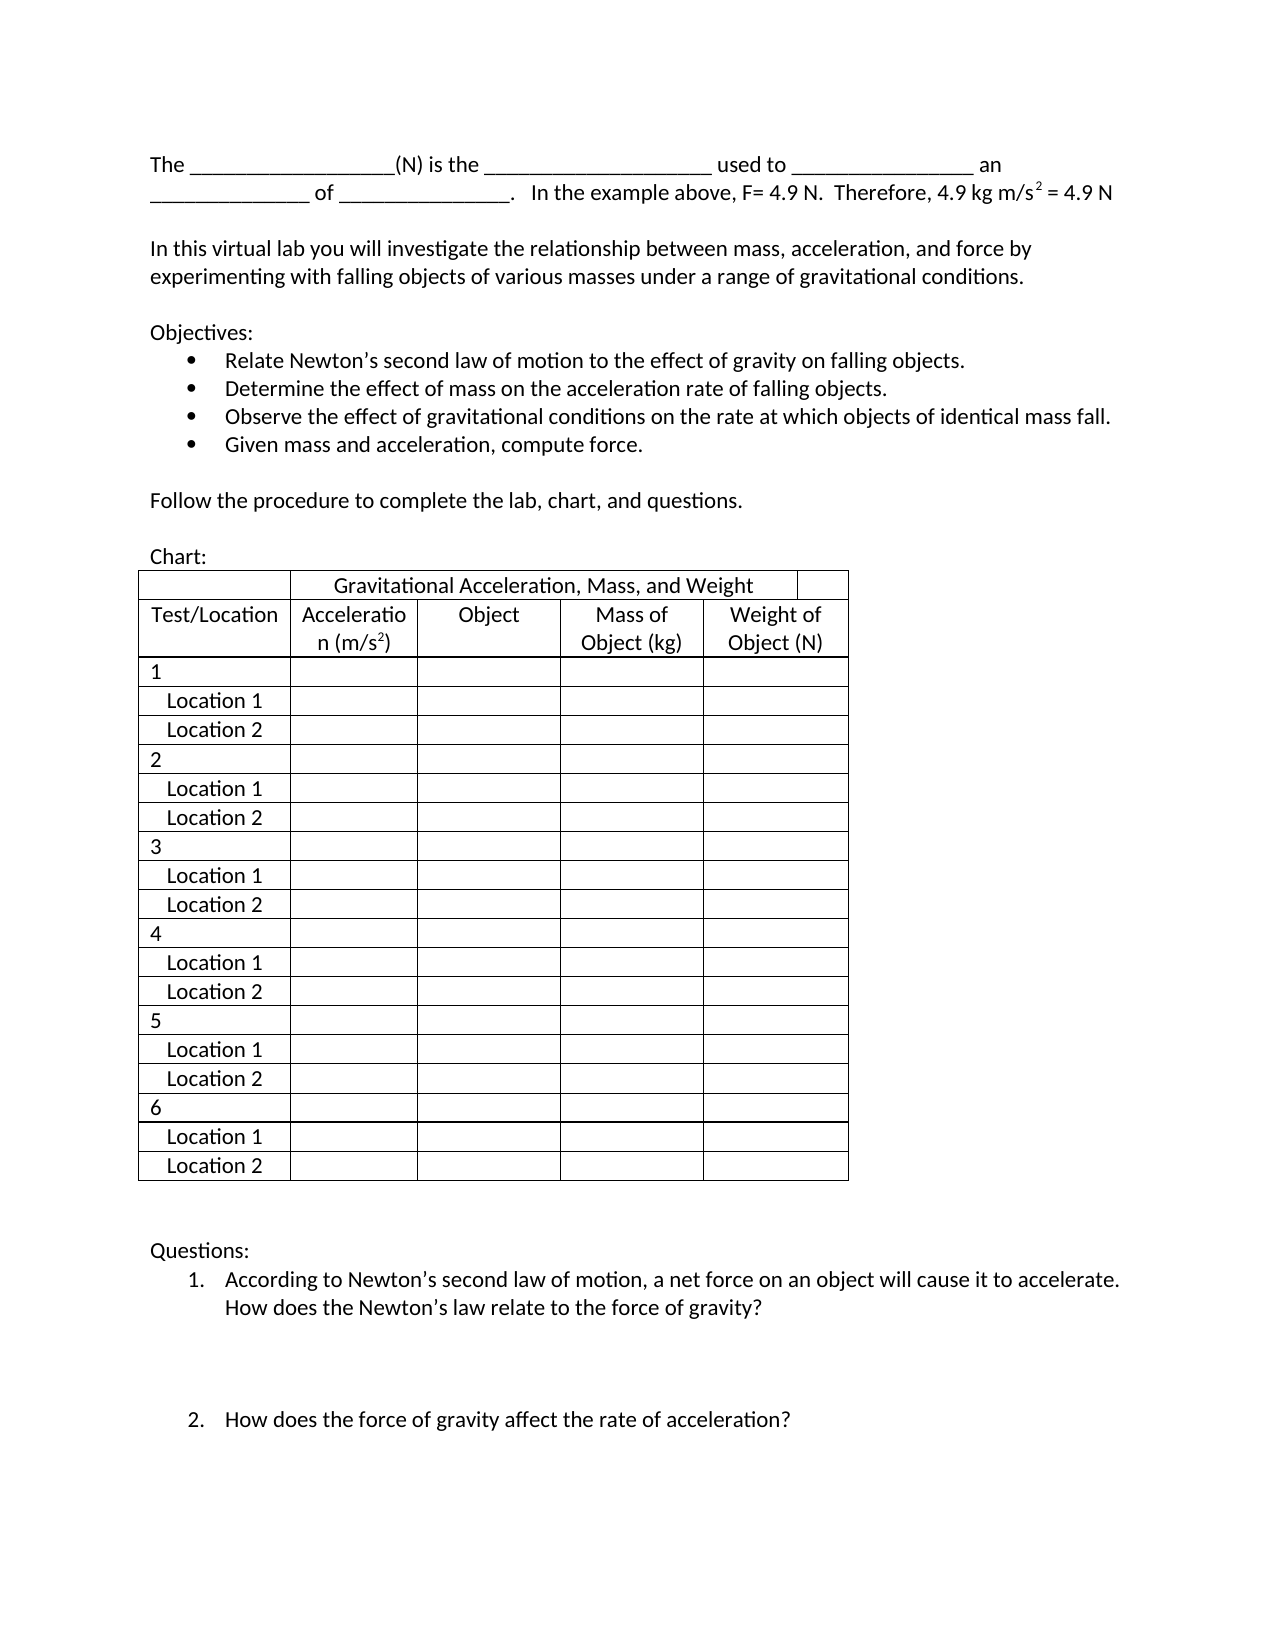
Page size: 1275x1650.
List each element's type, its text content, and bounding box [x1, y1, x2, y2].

table_cell [561, 948, 703, 976]
list Relate Newton’s second law of motion to the effect of gravity on falling objects. [187, 346, 1125, 374]
table_cell [561, 1064, 703, 1092]
table_cell [291, 687, 417, 714]
table_cell [704, 1123, 848, 1151]
table_cell [291, 1064, 417, 1092]
table_cell [561, 1123, 703, 1151]
list According to Newton’s second law of motion, a net force on an object will cause it to accelerate. How does the Newton’s law relate to the force of gravity? [187, 1265, 1125, 1321]
table_cell [704, 745, 848, 773]
table_cell [418, 1006, 560, 1034]
table_cell [418, 687, 560, 714]
table_cell [561, 716, 703, 744]
text Follow the procedure to complete the lab, chart, and questions. [150, 486, 1125, 514]
table_cell 3 [139, 832, 290, 860]
table_cell [418, 919, 560, 947]
table_cell [291, 774, 417, 802]
table_cell [418, 890, 560, 918]
table_cell [704, 687, 848, 714]
table_cell [291, 658, 417, 686]
table_cell Mass of Object (kg) [561, 600, 703, 656]
text Chart: [150, 542, 1125, 570]
table_cell [418, 1094, 560, 1121]
table_cell [291, 803, 417, 831]
table_cell Object [418, 600, 560, 656]
table_cell 6 [139, 1094, 290, 1121]
table_cell [418, 658, 560, 686]
table_cell Location 2 [139, 1152, 290, 1179]
table_cell [704, 1064, 848, 1092]
list Given mass and acceleration, compute force. [187, 430, 1125, 458]
table_cell Location 2 [139, 1064, 290, 1092]
table_cell [704, 1006, 848, 1034]
table_cell [561, 1152, 703, 1179]
table_cell [418, 832, 560, 860]
table_cell [704, 977, 848, 1005]
list Observe the effect of gravitational conditions on the rate at which objects of identical mass fall. [187, 402, 1125, 430]
table_cell Location 1 [139, 948, 290, 976]
table_cell [561, 687, 703, 714]
table_cell [418, 774, 560, 802]
table_cell Location 1 [139, 861, 290, 889]
table_cell [418, 1123, 560, 1151]
table_cell [291, 1152, 417, 1179]
table_cell [418, 1064, 560, 1092]
table_cell [291, 948, 417, 976]
table_cell Location 1 [139, 687, 290, 714]
table_cell [291, 1035, 417, 1063]
table_cell 2 [139, 745, 290, 773]
table_cell Location 1 [139, 774, 290, 802]
table_cell [561, 803, 703, 831]
table_cell Test/Location [139, 600, 290, 656]
table_header [139, 571, 290, 599]
text Objectives: [150, 318, 1125, 346]
table_cell [561, 1094, 703, 1121]
table_cell Location 1 [139, 1035, 290, 1063]
table_cell [291, 1006, 417, 1034]
text Questions: [150, 1237, 1125, 1265]
table_cell [418, 948, 560, 976]
table_cell Location 2 [139, 803, 290, 831]
table_cell [704, 803, 848, 831]
table_cell [291, 745, 417, 773]
table_cell [704, 1094, 848, 1121]
table_cell [561, 861, 703, 889]
table_cell [704, 774, 848, 802]
list Determine the effect of mass on the acceleration rate of falling objects. [187, 374, 1125, 402]
table_cell [418, 745, 560, 773]
table_cell [418, 716, 560, 744]
table_cell [561, 658, 703, 686]
table_header Gravitational Acceleration, Mass, and Weight [291, 571, 797, 599]
table_cell [418, 1152, 560, 1179]
table_cell [418, 861, 560, 889]
table_cell [704, 919, 848, 947]
table_cell [418, 977, 560, 1005]
text The __________________(N) is the ____________________ used to ________________ an ______________ of _______________. In the example above, F= 4.9 N. Therefore, 4.9 kg m/s2 = 4.9 N [150, 150, 1125, 206]
table_cell [561, 832, 703, 860]
table_cell [704, 1152, 848, 1179]
table_cell Location 2 [139, 890, 290, 918]
table_cell Acceleration (m/s2) [291, 600, 417, 656]
table_cell [561, 1006, 703, 1034]
table_cell [704, 716, 848, 744]
table_cell 5 [139, 1006, 290, 1034]
table_cell [704, 948, 848, 976]
table_cell [704, 1035, 848, 1063]
table_cell [704, 861, 848, 889]
table_cell [561, 745, 703, 773]
table_cell [561, 890, 703, 918]
table_cell [561, 977, 703, 1005]
table_cell [704, 890, 848, 918]
table_header [798, 571, 848, 599]
table_cell Location 2 [139, 977, 290, 1005]
table_cell [561, 919, 703, 947]
table_cell Weight of Object (N) [704, 600, 848, 656]
table_cell [418, 803, 560, 831]
table_cell [704, 658, 848, 686]
table_cell 4 [139, 919, 290, 947]
table_cell [418, 1035, 560, 1063]
table_cell [291, 832, 417, 860]
list How does the force of gravity affect the rate of acceleration? [187, 1405, 1125, 1433]
table_cell [291, 1094, 417, 1121]
table_cell [704, 832, 848, 860]
table_cell [561, 774, 703, 802]
table_cell [291, 716, 417, 744]
table_cell [291, 977, 417, 1005]
table_cell [291, 890, 417, 918]
table_cell [291, 919, 417, 947]
text In this virtual lab you will investigate the relationship between mass, acceleration, and force by experimenting with falling objects of various masses under a range of gravitational conditions. [150, 234, 1125, 290]
table_cell [561, 1035, 703, 1063]
table_cell 1 [139, 658, 290, 686]
table_cell Location 1 [139, 1123, 290, 1151]
table_cell [291, 1123, 417, 1151]
table_cell [291, 861, 417, 889]
table_cell Location 2 [139, 716, 290, 744]
